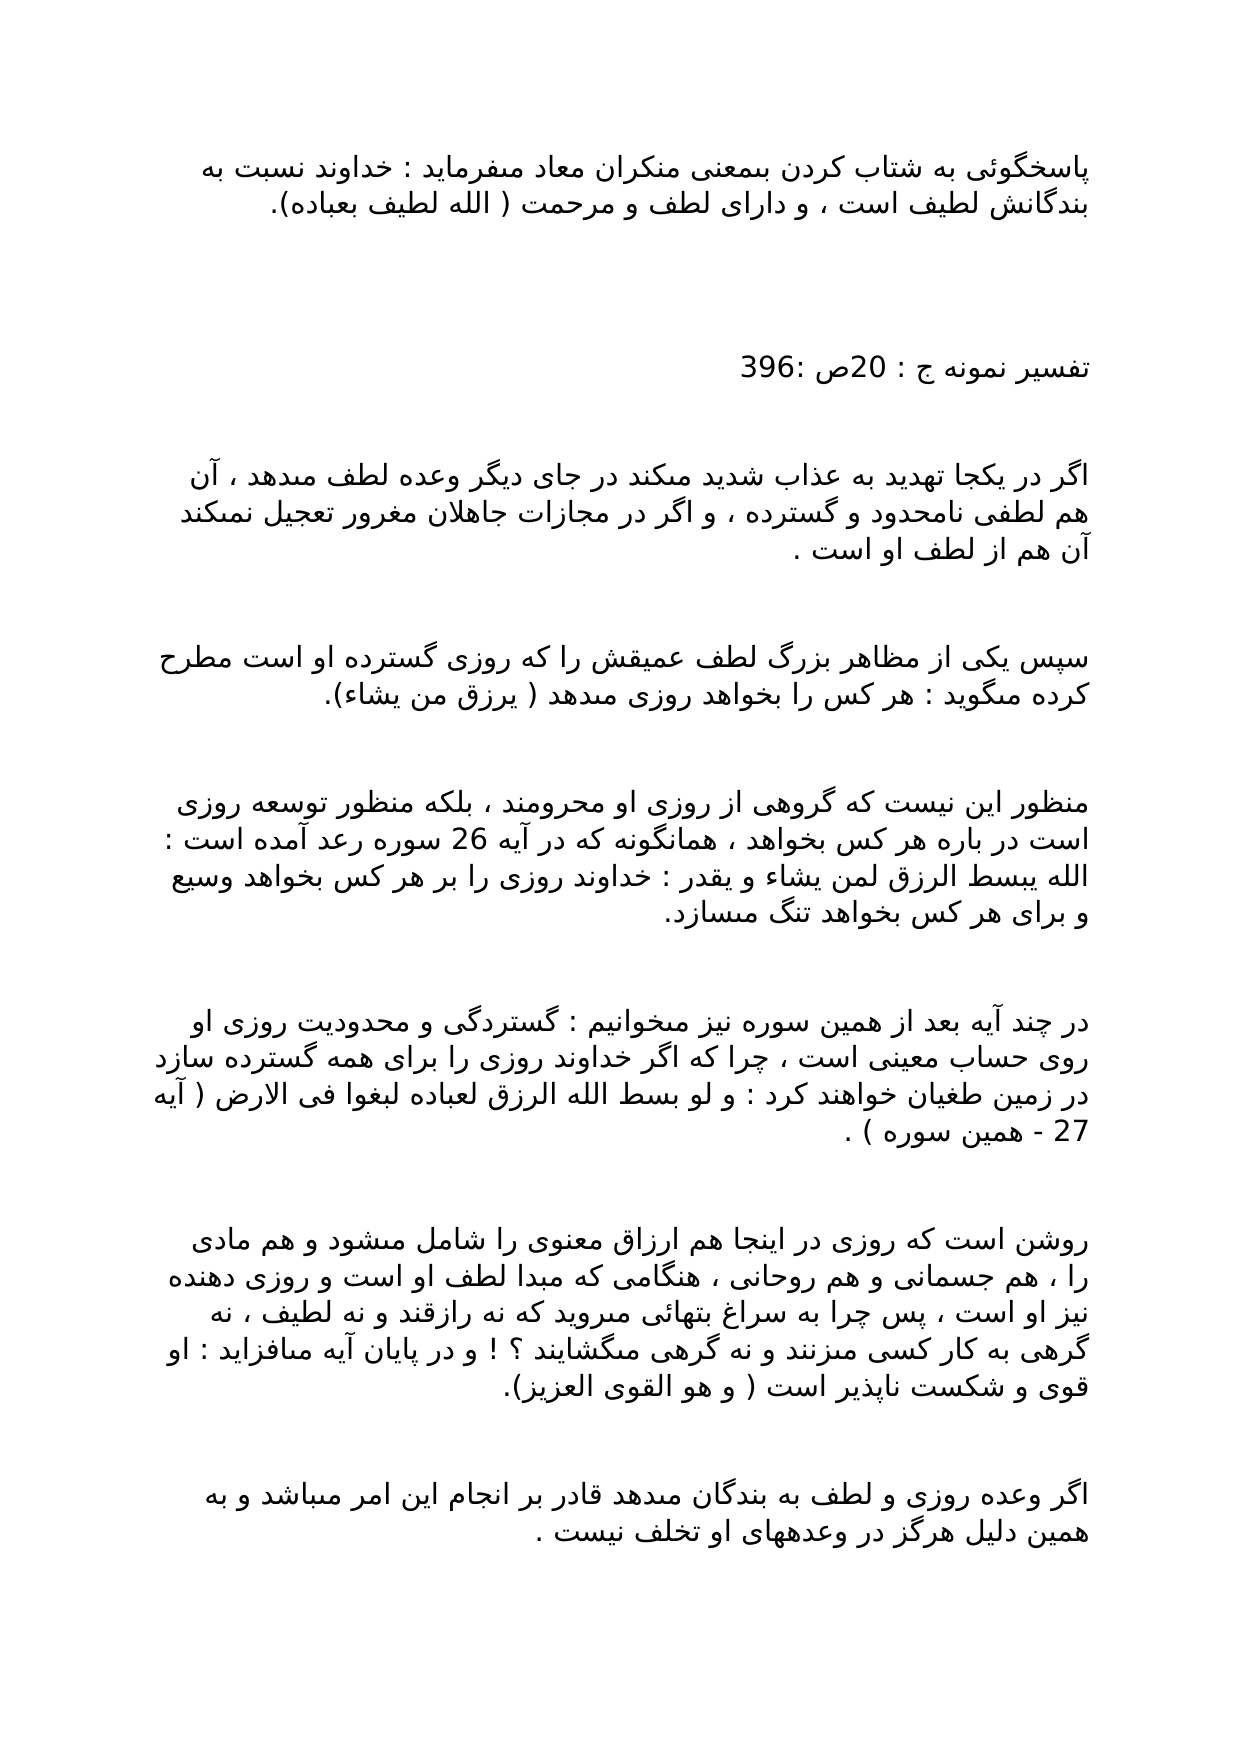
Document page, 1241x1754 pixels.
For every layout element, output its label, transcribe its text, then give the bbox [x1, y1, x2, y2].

text سپس يكى از مظاهر بزرگ لطف عميقش را كه روزى گسترده او است مطرح كرده مى‏گويد : هر كس را بخواهد روزى مى‏دهد ( يرزق من يشاء). [150, 640, 1090, 711]
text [150, 150, 1090, 221]
text منظور اين نيست كه گروهى از روزى او محرومند ، بلكه منظور توسعه روزى است در باره هر كس بخواهد ، همانگونه كه در آيه 26 سوره رعد آمده است : الله يبسط الرزق لمن يشاء و يقدر : خداوند روزى را بر هر كس بخواهد وسيع و براى هر كس بخواهد تنگ مى‏سازد. [150, 786, 1090, 929]
text در چند آيه بعد از همين سوره نيز مى‏خوانيم : گستردگى و محدوديت روزى او روى حساب معينى است ، چرا كه اگر خداوند روزى را براى همه گسترده سازد در زمين طغيان خواهند كرد : و لو بسط الله الرزق لعباده لبغوا فى الارض ( آيه 27 - همين سوره ) . [150, 1004, 1090, 1148]
text تفسير نمونه ج : 20ص :396 [150, 350, 1090, 384]
text روشن است كه روزى در اينجا هم ارزاق معنوى را شامل مى‏شود و هم مادى را ، هم جسمانى و هم روحانى ، هنگامى كه مبدا لطف او است و روزى دهنده نيز او است ، پس چرا به سراغ بتهائى مى‏رويد كه نه رازقند و نه لطيف ، نه گرهى به كار كسى مى‏زنند و نه گرهى مى‏گشايند ؟ ! و در پايان آيه مى‏افزايد : او قوى و شكست ناپذير است ( و هو القوى العزيز). [150, 1222, 1090, 1403]
text اگر در يكجا تهديد به عذاب شديد مى‏كند در جاى ديگر وعده لطف مى‏دهد ، آن هم لطفى نامحدود و گسترده ، و اگر در مجازات جاهلان مغرور تعجيل نمى‏كند آن هم از لطف او است . [150, 459, 1090, 566]
text اگر وعده روزى و لطف به بندگان مى‏دهد قادر بر انجام اين امر مى‏باشد و به همين دليل هرگز در وعده‏هاى او تخلف نيست . [150, 1477, 1090, 1548]
